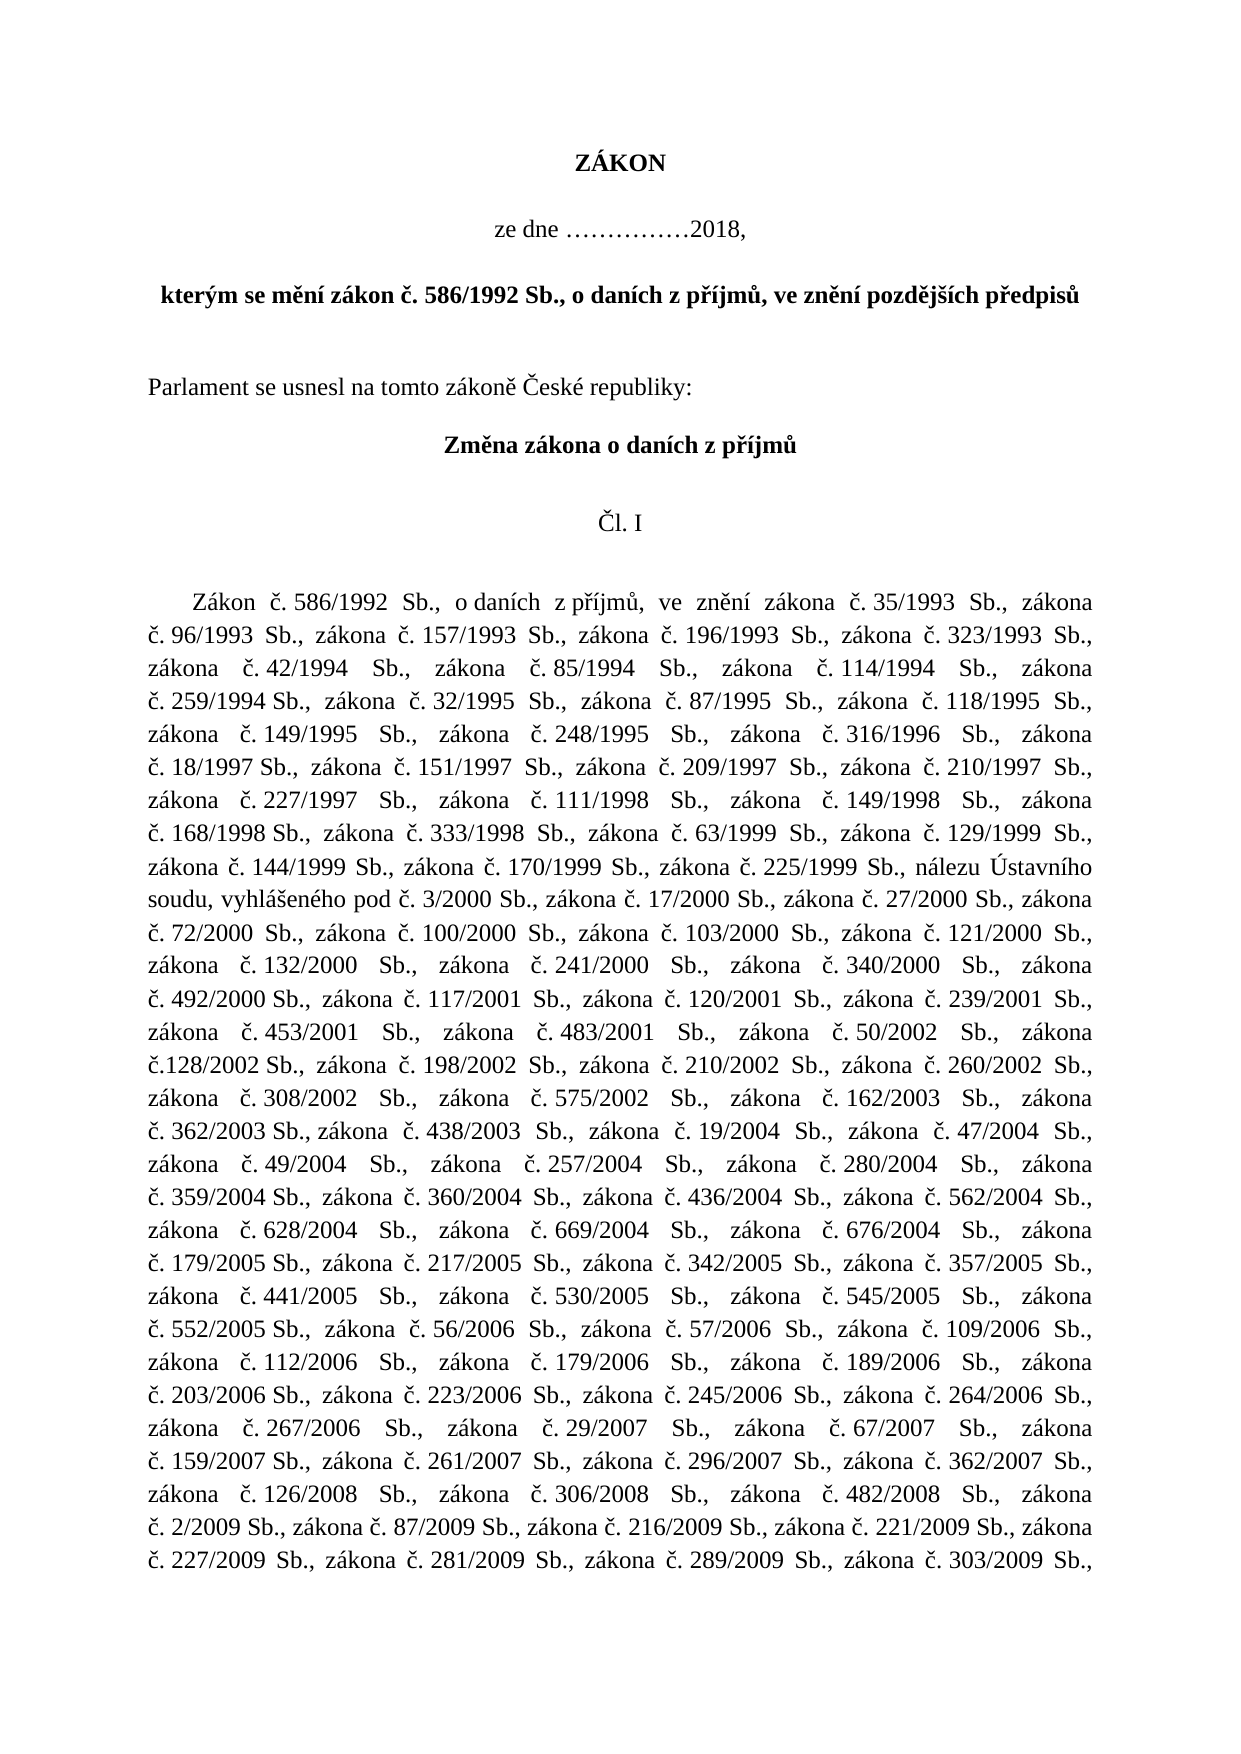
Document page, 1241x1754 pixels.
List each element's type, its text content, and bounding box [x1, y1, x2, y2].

text ze dne ……………2018, [148, 214, 1093, 243]
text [148, 587, 1093, 1574]
text Čl. I [148, 508, 1093, 537]
text Parlament se usnesl na tomto zákoně České republiky: [148, 372, 1093, 400]
text Změna zákona o daních z příjmů [148, 430, 1093, 458]
text ZÁKON [148, 148, 1093, 176]
text kterým se mění zákon č. 586/1992 Sb., o daních z příjmů, ve znění pozdějších předpisů [148, 280, 1093, 309]
